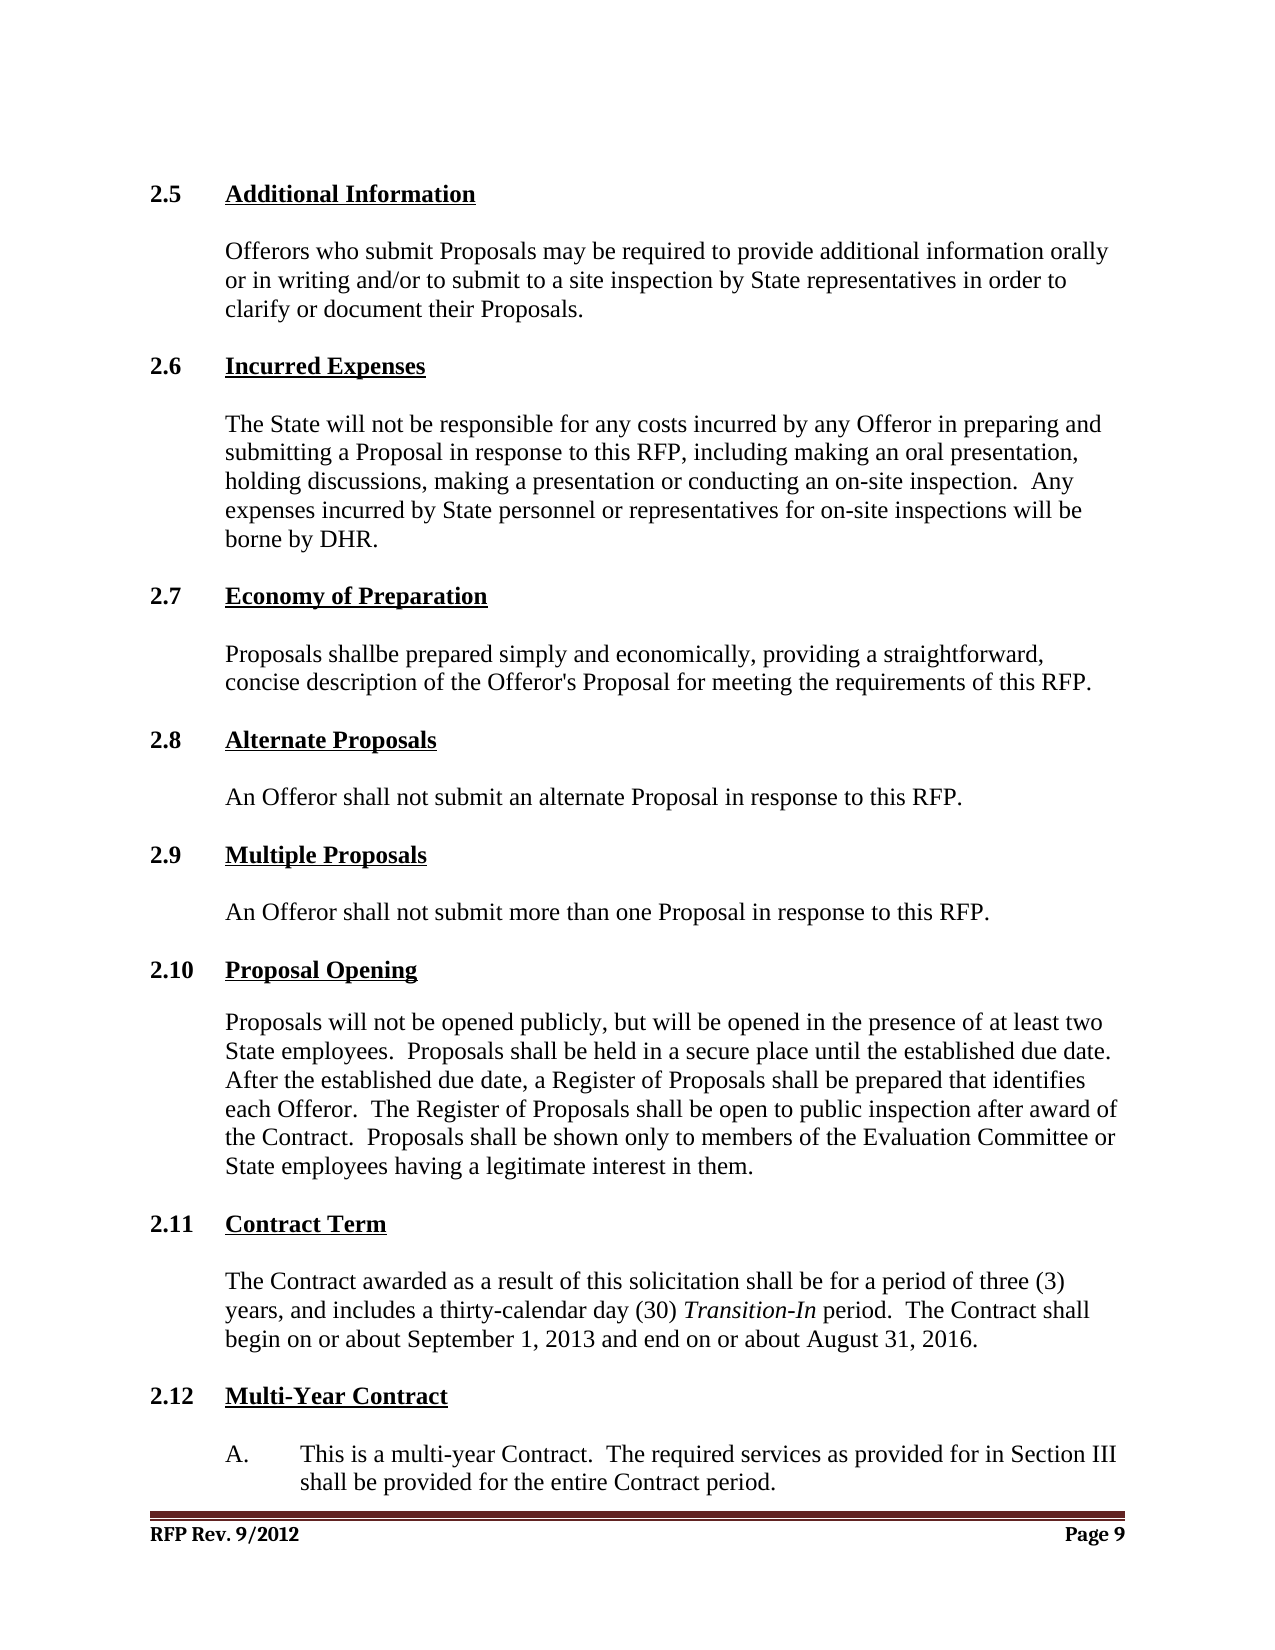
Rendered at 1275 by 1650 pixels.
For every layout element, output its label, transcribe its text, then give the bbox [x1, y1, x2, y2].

text 2.5 Additional Information [150, 179, 1125, 207]
text 2.11 Contract Term [150, 1209, 1125, 1237]
text An Offeror shall not submit more than one Proposal in response to this RFP. [150, 897, 1125, 926]
text The Contract awarded as a result of this solicitation shall be for a period of three (3) years, and includes a thirty-calendar day (30) Transition-In period. The Contract shall begin on or about September 1, 2013 and end on or about August 31, 2016. [225, 1266, 1125, 1352]
text Offerors who submit Proposals may be required to provide additional information orally or in writing and/or to submit to a site inspection by State representatives in order to clarify or document their Proposals. [225, 236, 1125, 322]
text 2.6 Incurred Expenses [150, 351, 1125, 380]
text The State will not be responsible for any costs incurred by any Offeror in preparing and submitting a Proposal in response to this RFP, including making an oral presentation, holding discussions, making a presentation or conducting an on-site inspection. Any expenses incurred by State personnel or representatives for on-site inspections will be borne by DHR. [225, 409, 1125, 552]
text 2.7 Economy of Preparation [150, 581, 1125, 610]
text Proposals will not be opened publicly, but will be opened in the presence of at least two State employees. Proposals shall be held in a secure place until the established due date. After the established due date, a Register of Proposals shall be prepared that identifies each Offeror. The Register of Proposals shall be open to public inspection after award of the Contract. Proposals shall be shown only to members of the Evaluation Committee or State employees having a legitimate interest in them. [225, 1007, 1125, 1180]
list This is a multi-year Contract. The required services as provided for in Section III shall be provided for the entire Contract period. [225, 1439, 1125, 1496]
text An Offeror shall not submit an alternate Proposal in response to this RFP. [150, 782, 1125, 811]
text 2.10 Proposal Opening [150, 955, 1125, 984]
text Proposals shallbe prepared simply and economically, providing a straightforward, concise description of the Offeror's Proposal for meeting the requirements of this RFP. [225, 639, 1125, 696]
text 2.9 Multiple Proposals [150, 840, 1125, 869]
text 2.8 Alternate Proposals [150, 725, 1125, 754]
text 2.12 Multi-Year Contract [150, 1381, 1125, 1410]
